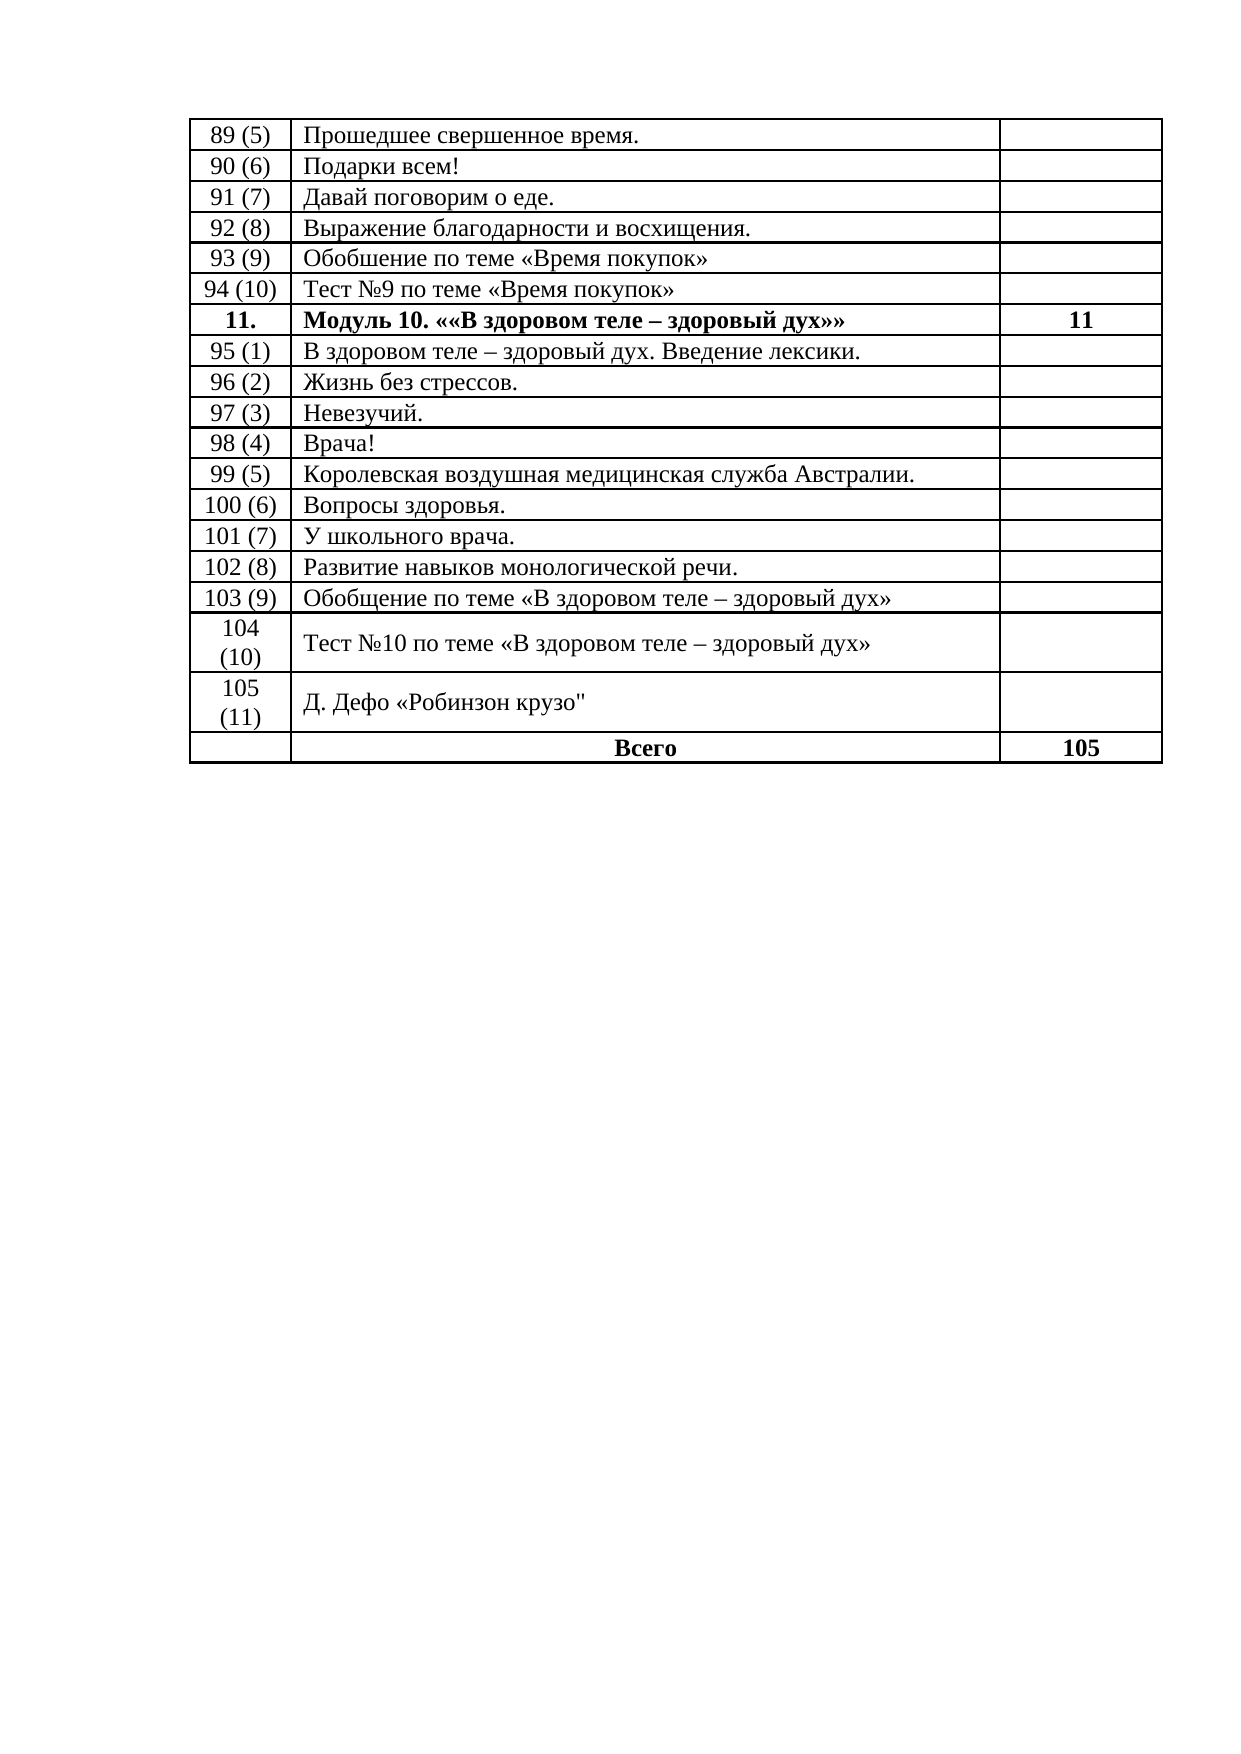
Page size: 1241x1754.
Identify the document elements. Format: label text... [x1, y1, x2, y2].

table_cell Подарки всем! [292, 151, 999, 180]
table_cell Выражение благодарности и восхищения. [292, 213, 999, 241]
table_cell Модуль 10. ««В здоровом теле – здоровый дух»» [292, 305, 999, 334]
table_cell [1001, 521, 1161, 550]
table_cell 89 (5) [191, 120, 290, 149]
table_cell В здоровом теле – здоровый дух. Введение лексики. [292, 336, 999, 365]
table_cell [1001, 673, 1161, 731]
table_cell 103 (9) [191, 583, 290, 611]
table_cell 93 (9) [191, 244, 290, 272]
table_cell Прошедшее свершенное время. [292, 120, 999, 149]
table_cell [1001, 336, 1161, 365]
table_cell 90 (6) [191, 151, 290, 180]
table_cell Д. Дефо «Робинзон крузо" [292, 673, 999, 731]
table_cell 95 (1) [191, 336, 290, 365]
table_cell Всего [292, 733, 999, 761]
table_cell 94 (10) [191, 274, 290, 303]
table_cell Давай поговорим о еде. [292, 182, 999, 211]
table_cell [1001, 151, 1161, 180]
table_cell Развитие навыков монологической речи. [292, 552, 999, 581]
table_cell [1001, 274, 1161, 303]
table_cell Невезучий. [292, 398, 999, 426]
table_cell 101 (7) [191, 521, 290, 550]
table_cell Жизнь без стрессов. [292, 367, 999, 396]
table_cell Вопросы здоровья. [292, 490, 999, 519]
table_cell Обобшение по теме «Время покупок» [292, 244, 999, 272]
table_cell 97 (3) [191, 398, 290, 426]
table_cell Врача! [292, 429, 999, 457]
table_cell [1001, 459, 1161, 488]
table_cell [1001, 244, 1161, 272]
table_cell 104 (10) [191, 614, 290, 671]
table_cell [1001, 429, 1161, 457]
table_cell [191, 733, 290, 761]
table_cell 96 (2) [191, 367, 290, 396]
table_cell 11. [191, 305, 290, 334]
table_cell 91 (7) [191, 182, 290, 211]
table_cell У школьного врача. [292, 521, 999, 550]
table_cell [1001, 552, 1161, 581]
table_cell [1001, 120, 1161, 149]
table_cell 105 (11) [191, 673, 290, 731]
table_cell [1001, 614, 1161, 671]
table_cell [1001, 213, 1161, 241]
table_cell 92 (8) [191, 213, 290, 241]
table_cell 11 [1001, 305, 1161, 334]
table_cell [1001, 182, 1161, 211]
table_cell 105 [1001, 733, 1161, 761]
table_cell 102 (8) [191, 552, 290, 581]
table_cell [1001, 583, 1161, 611]
table_cell Королевская воздушная медицинская служба Австралии. [292, 459, 999, 488]
table_cell [1001, 367, 1161, 396]
table_cell 99 (5) [191, 459, 290, 488]
table_cell Обобщение по теме «В здоровом теле – здоровый дух» [292, 583, 999, 611]
table_cell Тест №9 по теме «Время покупок» [292, 274, 999, 303]
table_cell Тест №10 по теме «В здоровом теле – здоровый дух» [292, 614, 999, 671]
table_cell [1001, 398, 1161, 426]
table_cell 98 (4) [191, 429, 290, 457]
table_cell [1001, 490, 1161, 519]
table_cell 100 (6) [191, 490, 290, 519]
